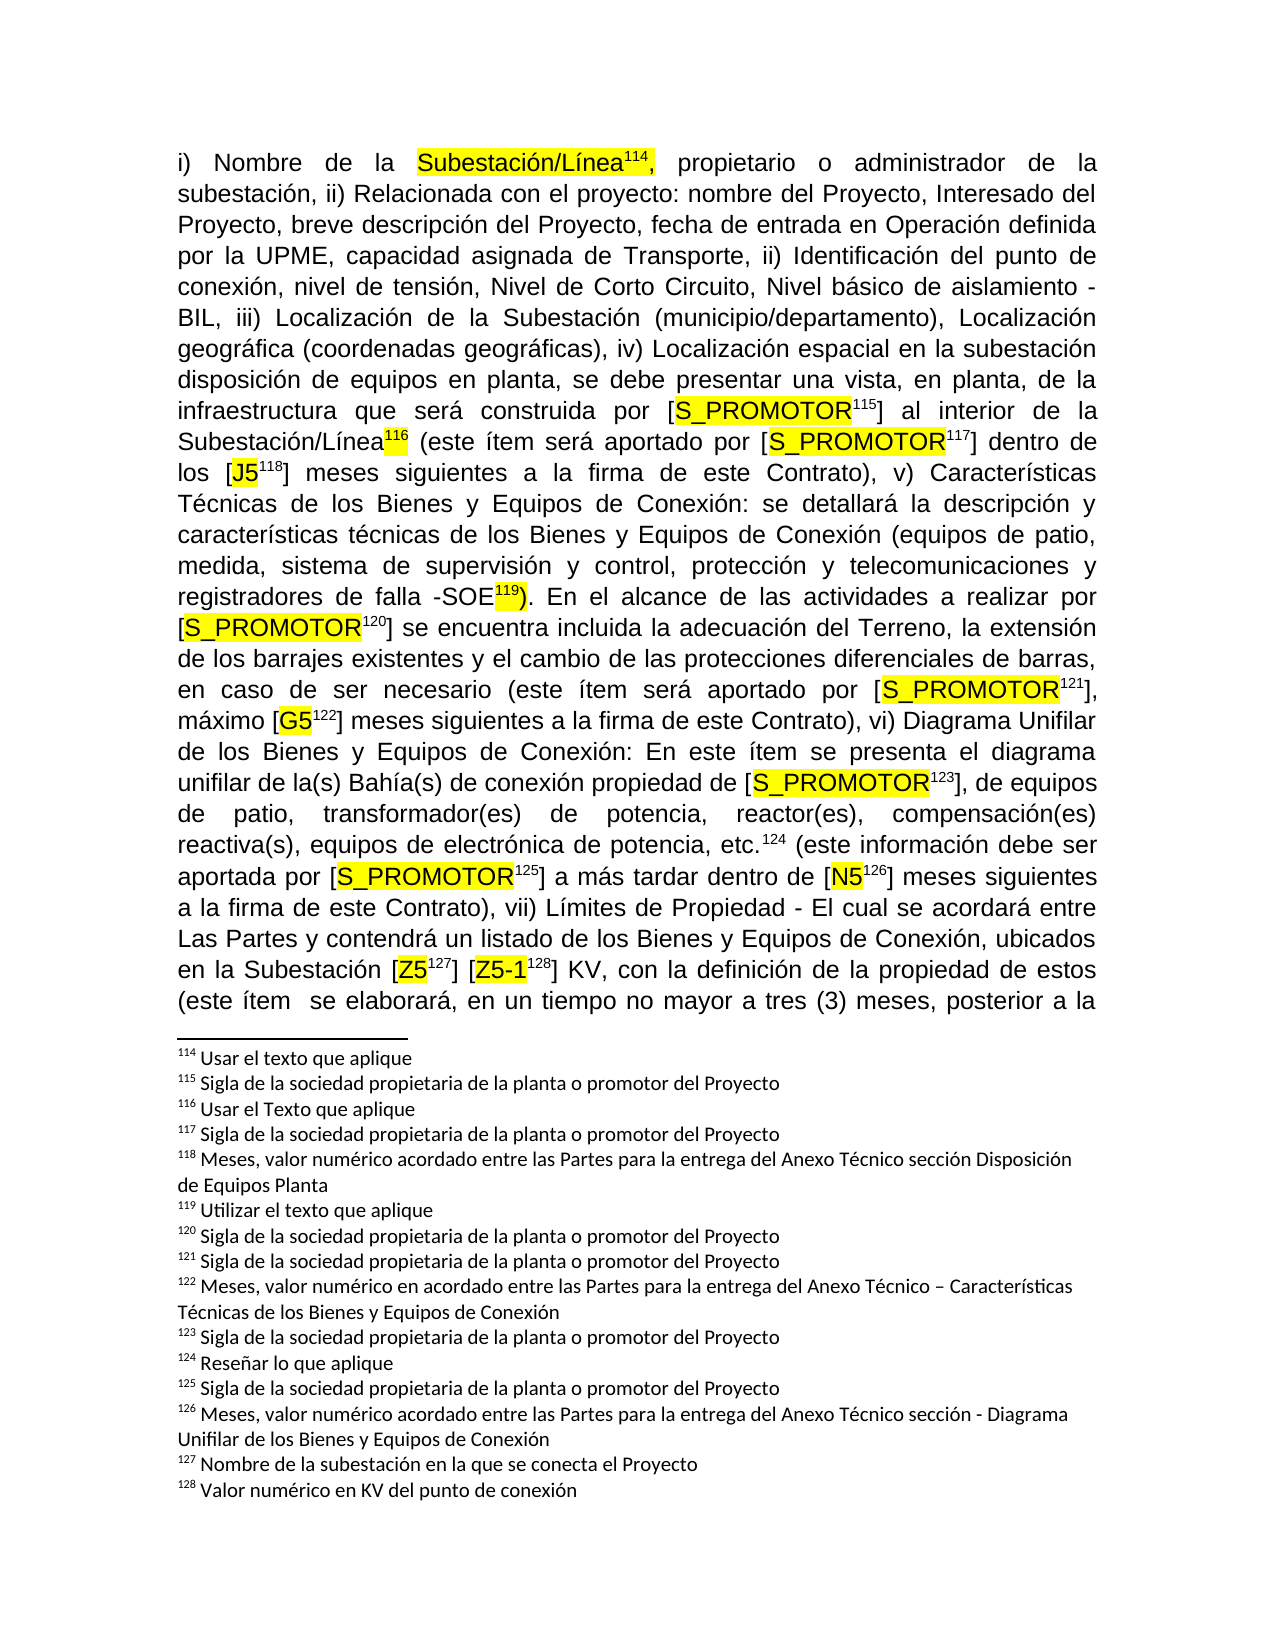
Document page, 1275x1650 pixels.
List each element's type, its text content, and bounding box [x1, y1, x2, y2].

text i) Nombre de la Subestación/Línea, propietario o administrador de la subestación, ii) Relacionada con el proyecto: nombre del Proyecto, Interesado del Proyecto, breve descripción del Proyecto, fecha de entrada en Operación definida por la UPME, capacidad asignada de Transporte, ii) Identificación del punto de conexión, nivel de tensión, Nivel de Corto Circuito, Nivel básico de aislamiento - BIL, iii) Localización de la Subestación (municipio/departamento), Localización geográfica (coordenadas geográficas), iv) Localización espacial en la subestación disposición de equipos en planta, se debe presentar una vista, en planta, de la infraestructura que será construida por [S_PROMOTOR] al interior de la Subestación/Línea (este ítem será aportado por [S_PROMOTOR] dentro de los [J5] meses siguientes a la firma de este Contrato), v) Características Técnicas de los Bienes y Equipos de Conexión: se detallará la descripción y características técnicas de los Bienes y Equipos de Conexión (equipos de patio, medida, sistema de supervisión y control, protección y telecomunicaciones y registradores de falla -SOE). En el alcance de las actividades a realizar por [S_PROMOTOR] se encuentra incluida la adecuación del Terreno, la extensión de los barrajes existentes y el cambio de las protecciones diferenciales de barras, en caso de ser necesario (este ítem será aportado por [S_PROMOTOR], máximo [G5] meses siguientes a la firma de este Contrato), vi) Diagrama Unifilar de los Bienes y Equipos de Conexión: En este ítem se presenta el diagrama unifilar de la(s) Bahía(s) de conexión propiedad de [S_PROMOTOR], de equipos de patio, transformador(es) de potencia, reactor(es), compensación(es) reactiva(s), equipos de electrónica de potencia, etc. (este información debe ser aportada por [S_PROMOTOR] a más tardar dentro de [N5] meses siguientes a la firma de este Contrato), vii) Límites de Propiedad - El cual se acordará entre Las Partes y contendrá un listado de los Bienes y Equipos de Conexión, ubicados en la Subestación [Z5] [Z5-1] KV, con la definición de la propiedad de estos (este ítem se elaborará, en un tiempo no mayor a tres (3) meses, posterior a la Fecha de Puesta en Operación del Proyecto de Conexión y hará parte integral del presente Contrato. Será responsabilidad de [S_PROMOTOR] la ingeniería, diseños, construcción de obras, montaje y puesta en Operación del Proyecto de Conexión; así como la operación y mantenimiento de los Equipos o Bienes de Conexión de su propiedad, ubicados al interior de la Subestación. vii) Se incluirá el requisito exigido por [S_SDL] para el Ingreso y Permanencia a las Instalaciones administradas o de su propiedad a [S_PROMOTOR], a sus contratistas y subcontratistas, este requerimiento debe ser entregado por [S_SDL] a más tardar cinco (5) días después de la firma del Contrato de Conexión. [177, 148, 1098, 1014]
